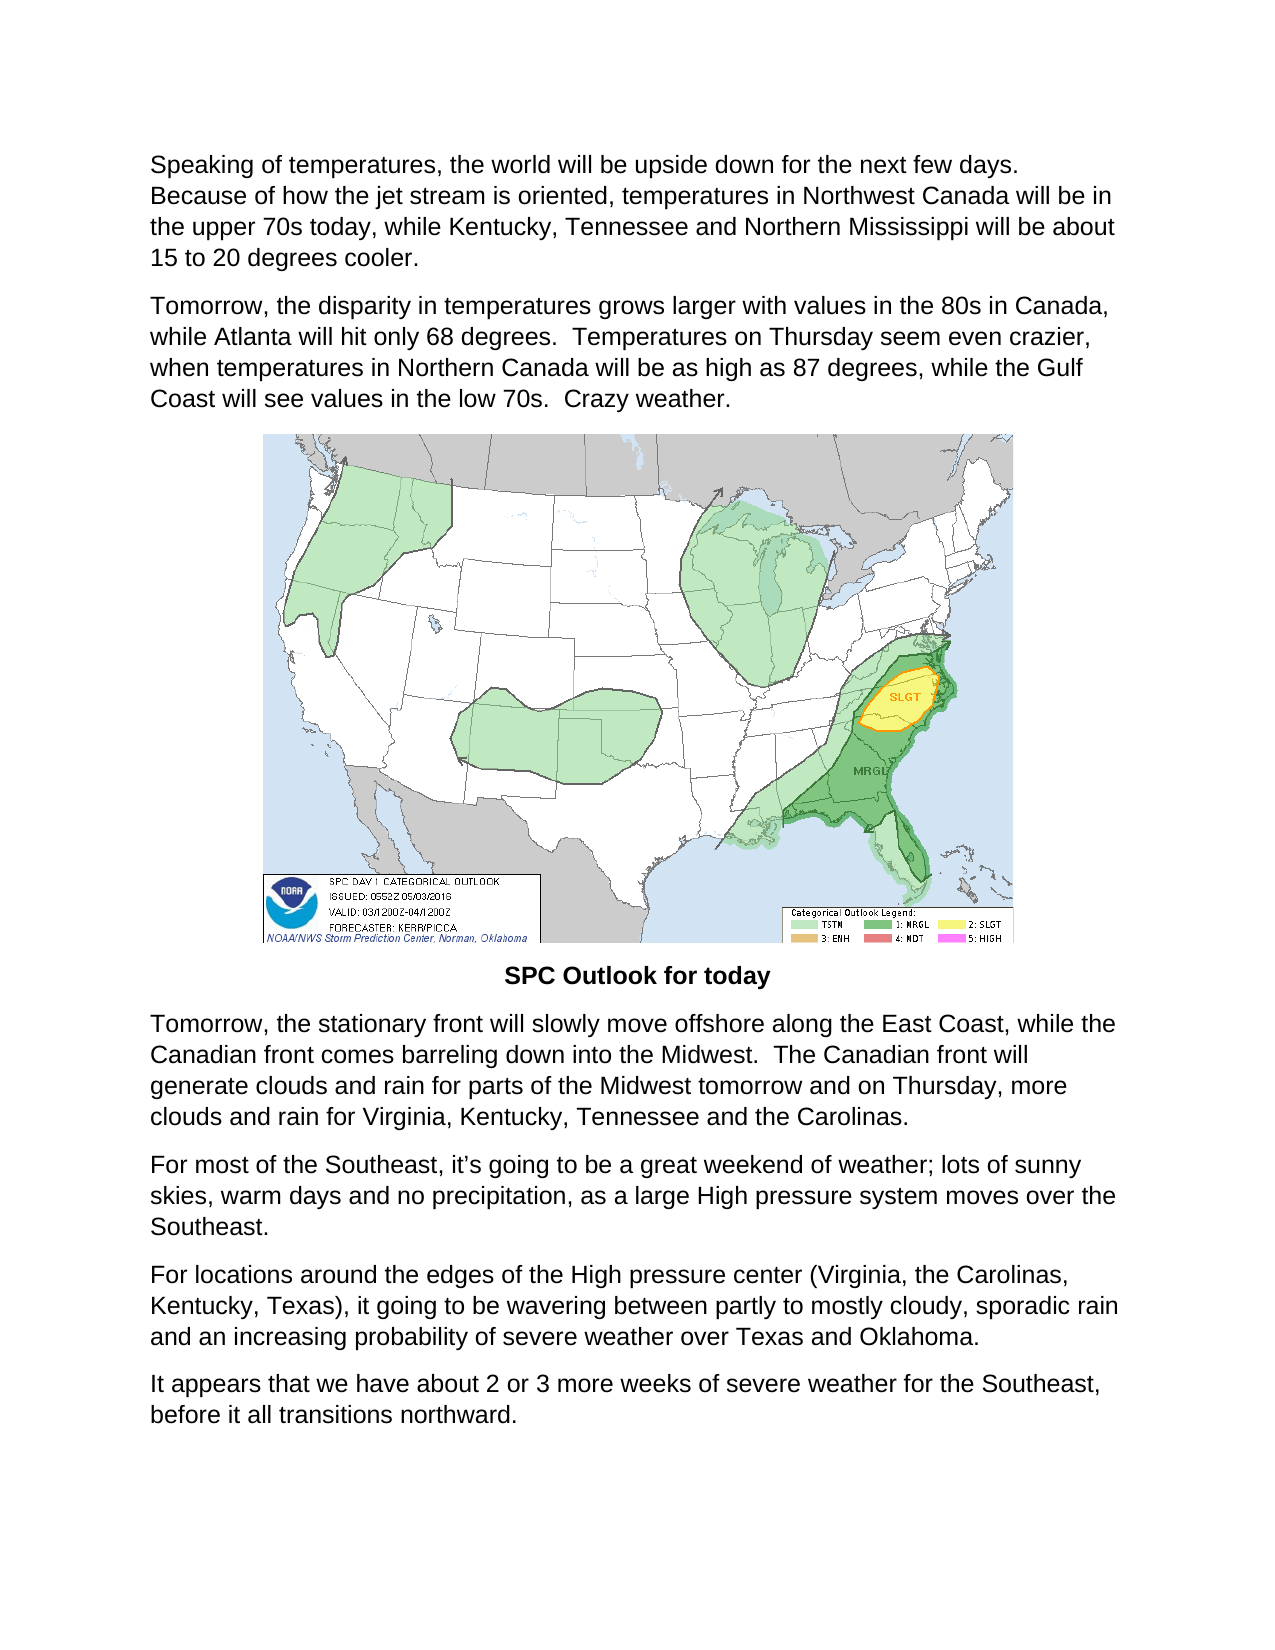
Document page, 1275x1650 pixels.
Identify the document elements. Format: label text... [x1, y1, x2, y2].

text For most of the Southeast, it’s going to be a great weekend of weather; lots of sunny skies, warm days and no precipitation, as a large High pressure system moves over the Southeast. [150, 1150, 1125, 1241]
text Tomorrow, the stationary front will slowly move offshore along the East Coast, while the Canadian front comes barreling down into the Midwest. The Canadian front will generate clouds and rain for parts of the Midwest tomorrow and on Thursday, more clouds and rain for Virginia, Kentucky, Tennessee and the Carolinas. [150, 1009, 1125, 1131]
text Speaking of temperatures, the world will be upside down for the next few days. Because of how the jet stream is oriented, temperatures in Northwest Canada will be in the upper 70s today, while Kentucky, Tennessee and Northern Mississippi will be about 15 to 20 degrees cooler. [150, 150, 1125, 272]
text For locations around the edges of the High pressure center (Virginia, the Carolinas, Kentucky, Texas), it going to be wavering between partly to mostly cloudy, sporadic rain and an increasing probability of severe weather over Texas and Oklahoma. [150, 1260, 1125, 1351]
picture [261, 431, 1014, 943]
text SPC Outlook for today [150, 961, 1125, 990]
text Tomorrow, the disparity in temperatures grows larger with values in the 80s in Canada, while Atlanta will hit only 68 degrees. Temperatures on Thursday seem even crazier, when temperatures in Northern Canada will be as high as 87 degrees, while the Gulf Coast will see values in the low 70s. Crazy weather. [150, 291, 1125, 413]
text It appears that we have about 2 or 3 more weeks of severe weather for the Southeast, before it all transitions northward. [150, 1369, 1125, 1429]
